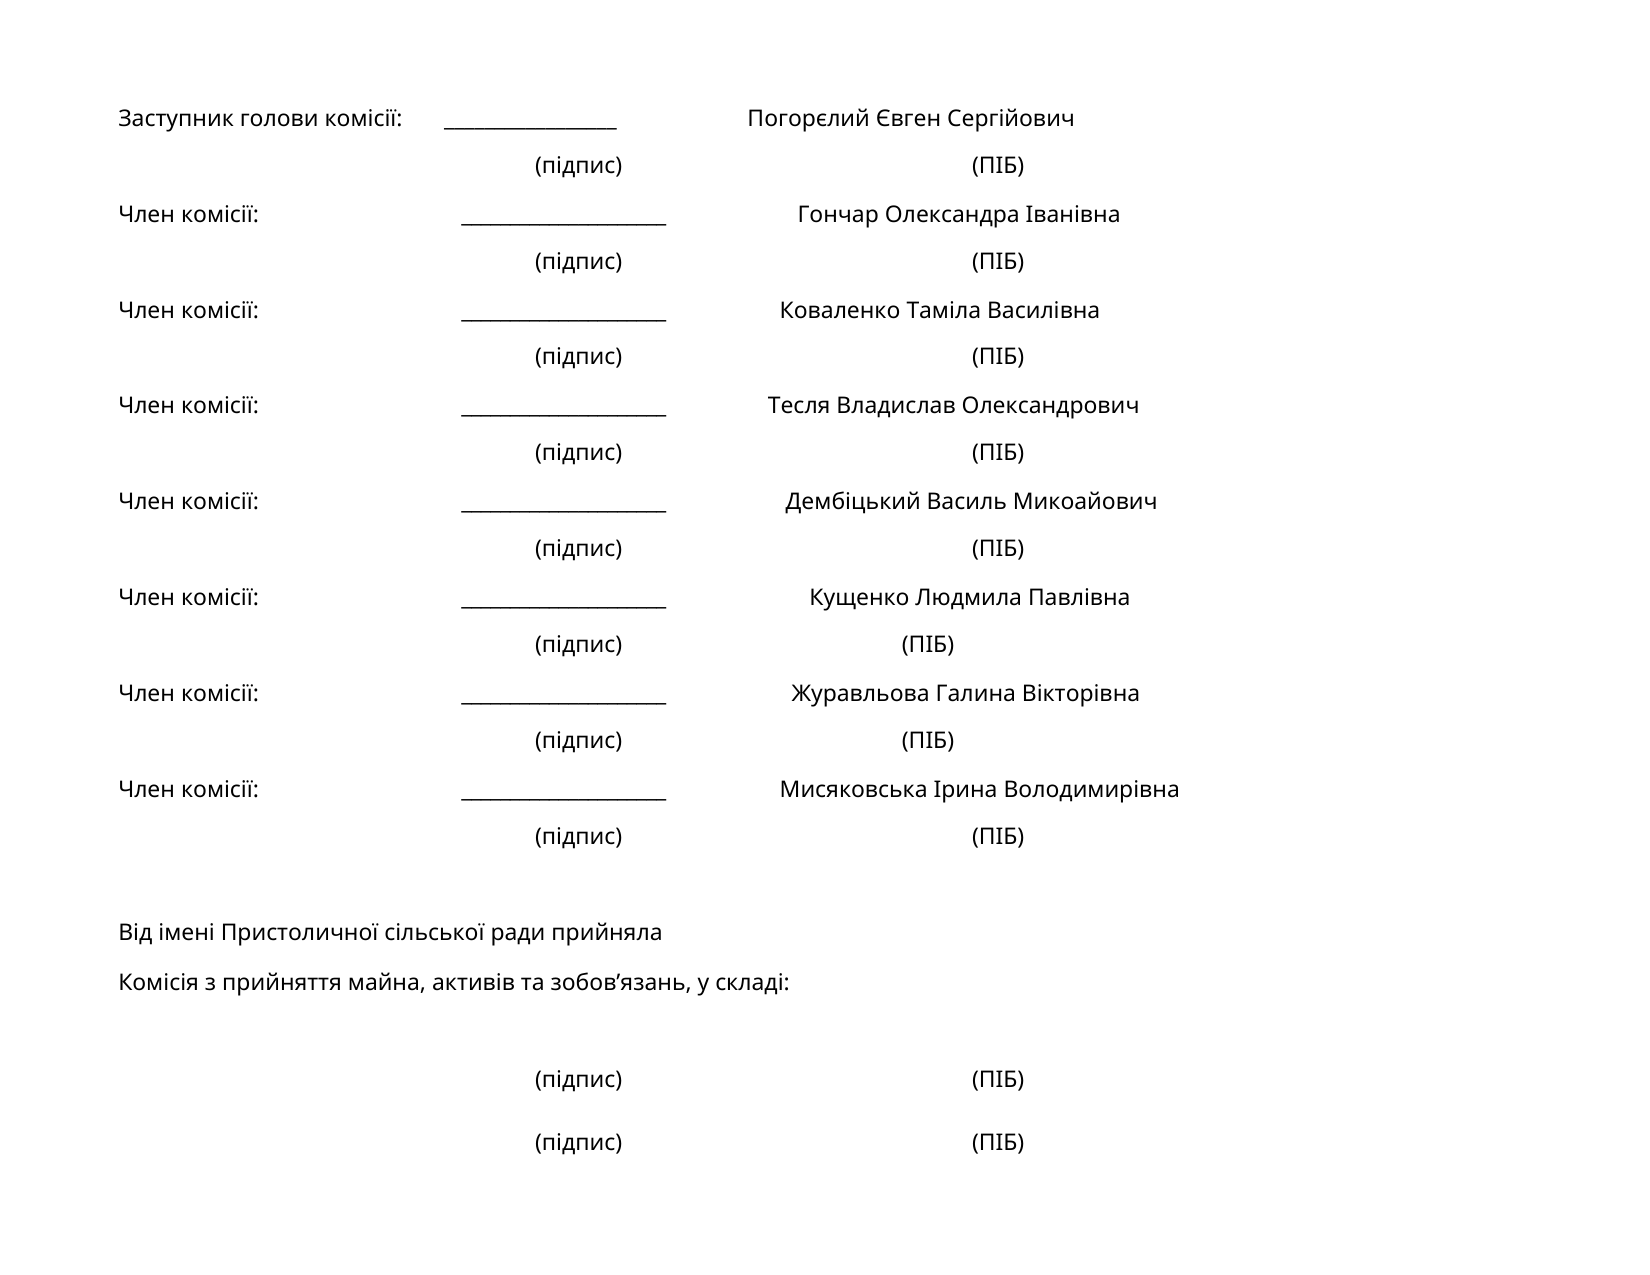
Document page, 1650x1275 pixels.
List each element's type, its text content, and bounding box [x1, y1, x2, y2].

text (підпис) (ПІБ) [535, 628, 1532, 659]
text (підпис) (ПІБ) [535, 532, 1532, 563]
text Член комісії: Гончар Олександра Іванівна [118, 199, 1532, 228]
text (підпис) (ПІБ) [535, 149, 1532, 180]
text Від імені Пристоличної сільської ради прийняла [118, 916, 1532, 947]
text Член комісії: Коваленко Таміла Василівна [118, 295, 1532, 324]
text (підпис) (ПІБ) [535, 436, 1532, 468]
text (підпис) (ПІБ) [535, 1063, 1532, 1094]
text Член комісії: Кущенко Людмила Павлівна [118, 583, 1532, 611]
text Заступник голови комісії: _________________ Погорєлий Євген Сергійович [118, 103, 1532, 132]
text Член комісії: Тесля Владислав Олександрович [118, 391, 1532, 420]
text Член комісії: Мисяковська Ірина Володимирівна [118, 774, 1532, 803]
text (підпис) (ПІБ) [535, 245, 1532, 276]
text (підпис) (ПІБ) [535, 724, 1532, 755]
text (підпис) (ПІБ) [535, 341, 1532, 372]
text Член комісії: Дембіцький Василь Микоайович [118, 487, 1532, 516]
text Член комісії: Журавльова Галина Вікторівна [118, 678, 1532, 707]
text Комісія з прийняття майна, активів та зобов’язань, у складі: [118, 966, 1532, 998]
text (підпис) (ПІБ) [535, 1126, 1532, 1157]
text (підпис) (ПІБ) [535, 820, 1532, 851]
